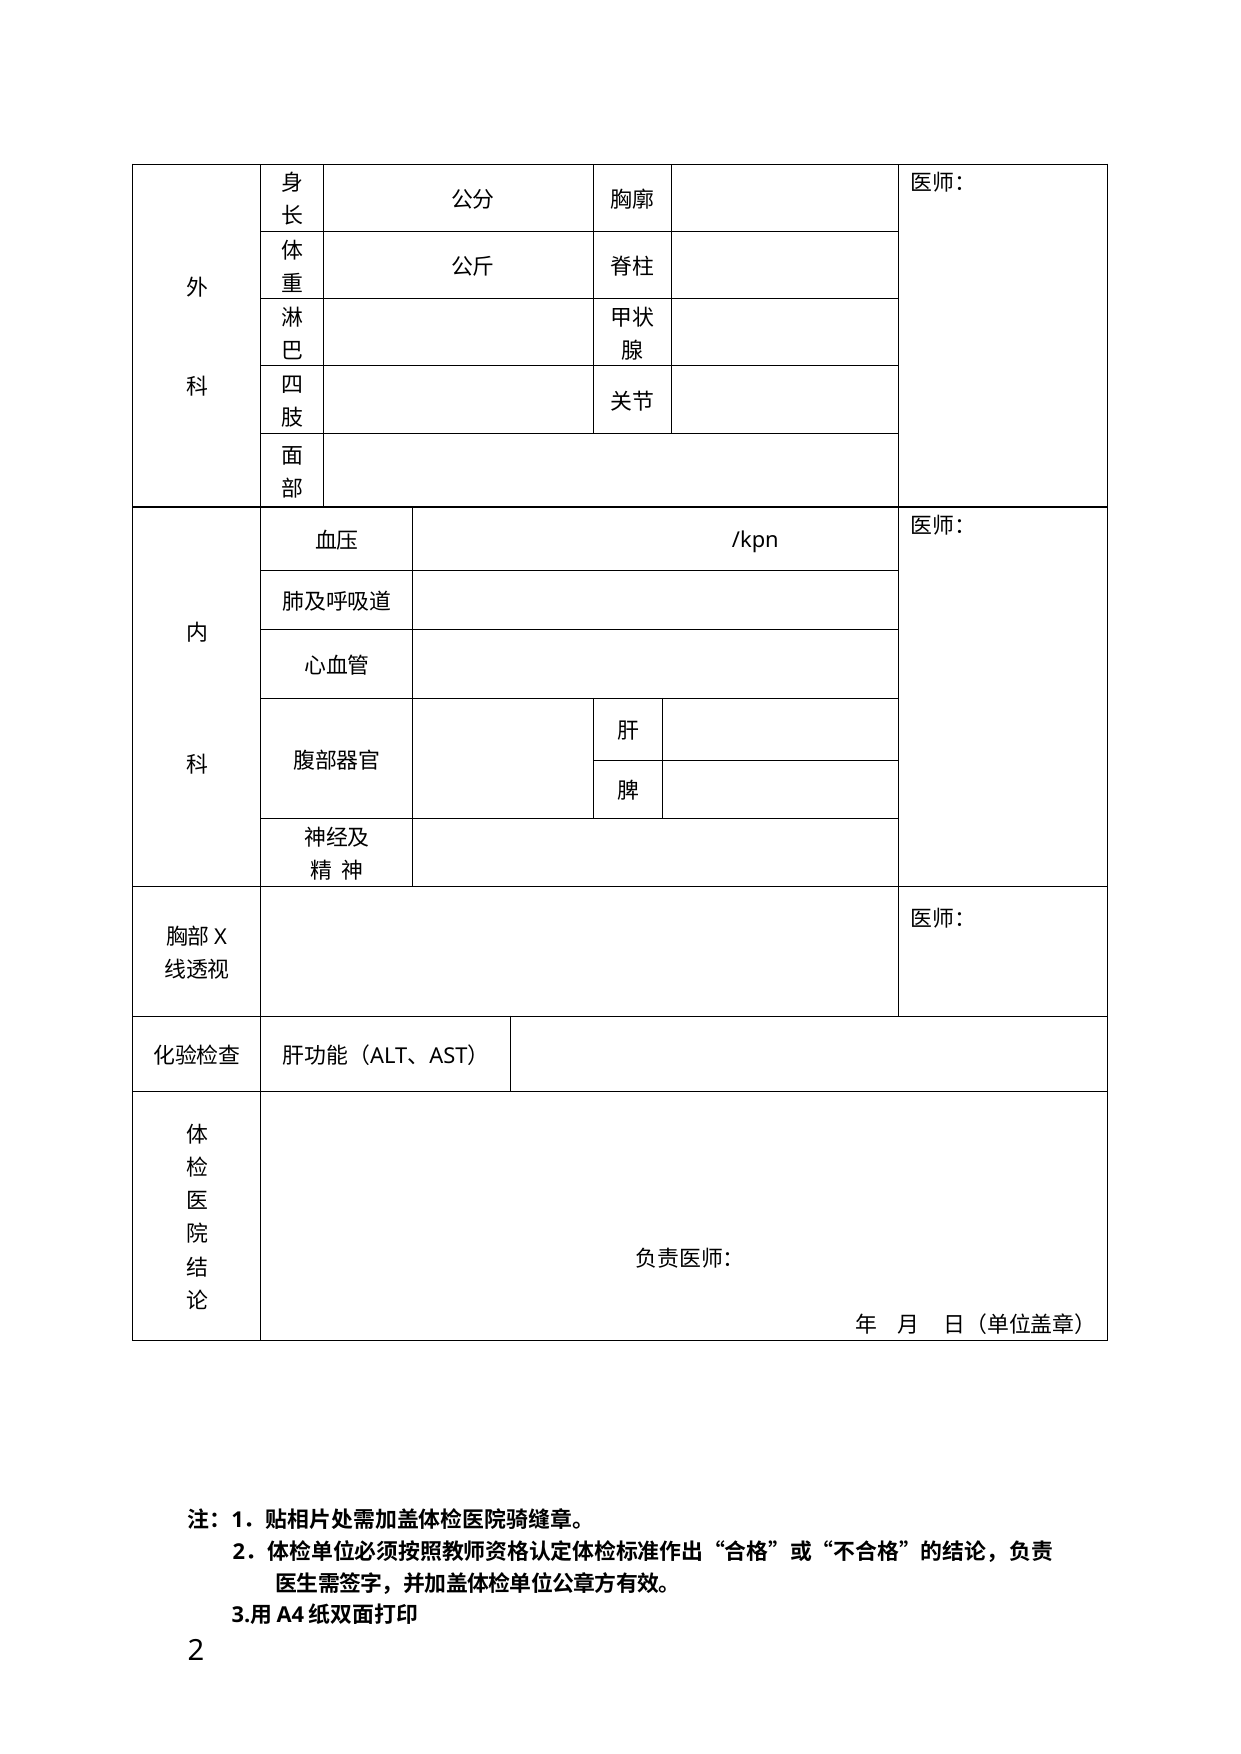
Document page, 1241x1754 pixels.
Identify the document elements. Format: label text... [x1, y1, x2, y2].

table_cell [324, 366, 593, 433]
table_cell [261, 887, 898, 1016]
table_cell [663, 699, 898, 760]
table_cell 肝功能（ALT、AST） [261, 1017, 510, 1091]
table_cell [413, 819, 898, 886]
table_cell 身长 [261, 165, 323, 231]
table_cell 医师： [899, 887, 1107, 1016]
table_cell 公分 [324, 165, 593, 231]
table_cell 外 科 [133, 165, 260, 506]
table_cell [413, 630, 898, 698]
table_cell 淋巴 [261, 299, 323, 365]
table_cell 面部 [261, 434, 323, 506]
table_cell 化验检查 [133, 1017, 260, 1091]
table_cell [324, 299, 593, 365]
table_cell 四肢 [261, 366, 323, 433]
table_cell 甲状腺 [594, 299, 671, 365]
table_cell 医师： [899, 508, 1107, 886]
table_cell 血压 [261, 508, 412, 569]
table_cell [413, 571, 898, 629]
table_cell 腹部器官 [261, 699, 412, 818]
table_cell [324, 434, 898, 506]
table_cell [672, 366, 898, 433]
table_cell 胸部X 线透视 [133, 887, 260, 1016]
table_cell 公斤 [324, 232, 593, 298]
table_cell 负责医师： 年 月 日（单位盖章） [261, 1092, 1107, 1339]
table_cell 脾 [594, 761, 662, 818]
table_cell [672, 165, 898, 231]
table_cell 胸廓 [594, 165, 671, 231]
table_cell 脊柱 [594, 232, 671, 298]
table_cell [672, 299, 898, 365]
table_cell 肝 [594, 699, 662, 760]
table_cell 内 科 [133, 508, 260, 886]
table_cell [511, 1017, 1107, 1091]
table_cell 神经及 精 神 [261, 819, 412, 886]
table_cell 体重 [261, 232, 323, 298]
table_cell 心血管 [261, 630, 412, 698]
table_cell 医师： [899, 165, 1107, 506]
table_cell [672, 232, 898, 298]
table_cell 体 检 医 院 结 论 [133, 1092, 260, 1339]
table_cell 关节 [594, 366, 671, 433]
table_cell 肺及呼吸道 [261, 571, 412, 629]
table_cell [663, 761, 898, 818]
table_cell /kpn [413, 508, 898, 569]
table_cell [413, 699, 593, 818]
